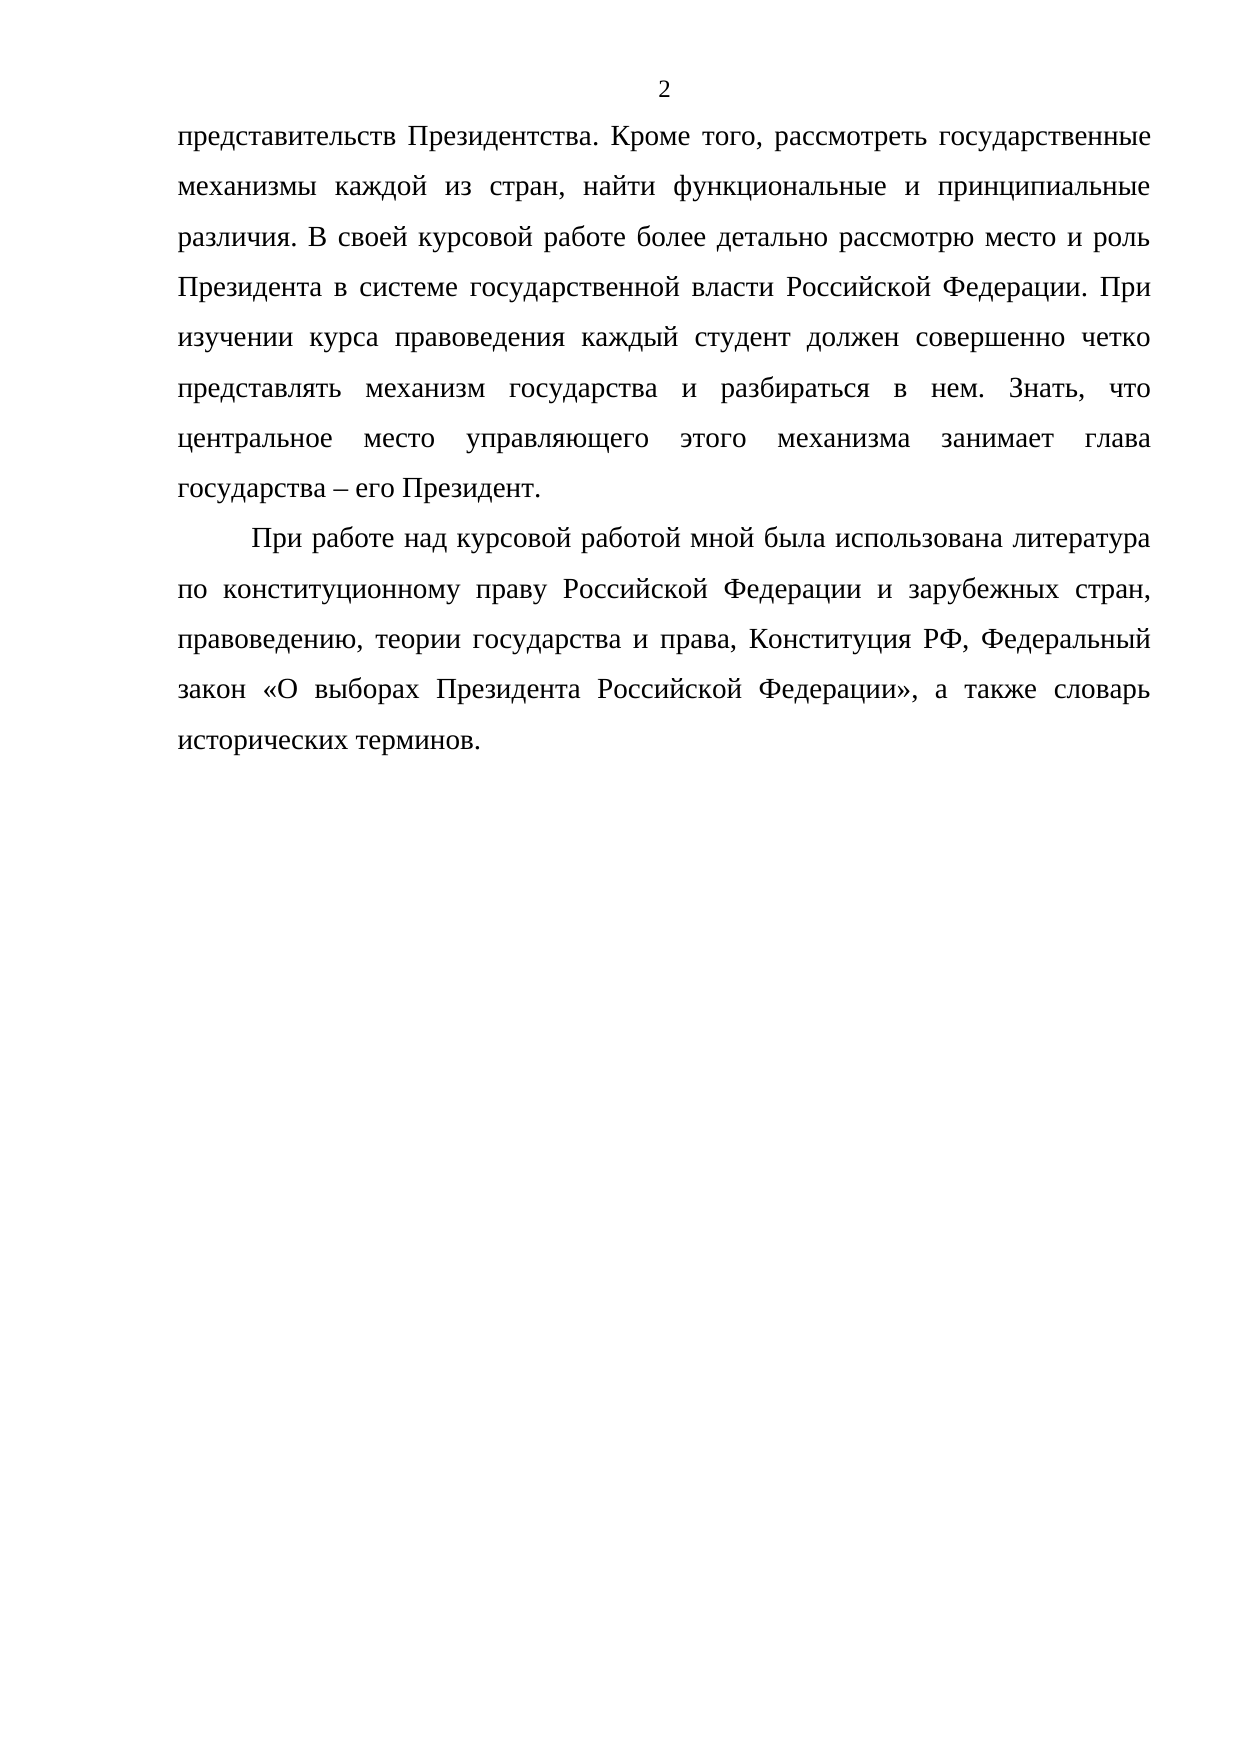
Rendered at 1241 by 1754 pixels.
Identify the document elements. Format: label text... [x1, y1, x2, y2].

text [177, 118, 1152, 504]
text При работе над курсовой работой мной была использована литература по конституционному праву Российской Федерации и зарубежных стран, правоведению, теории государства и права, Конституция РФ, Федеральный закон «О выборах Президента Российской Федерации», а также словарь исторических терминов. [177, 521, 1152, 755]
